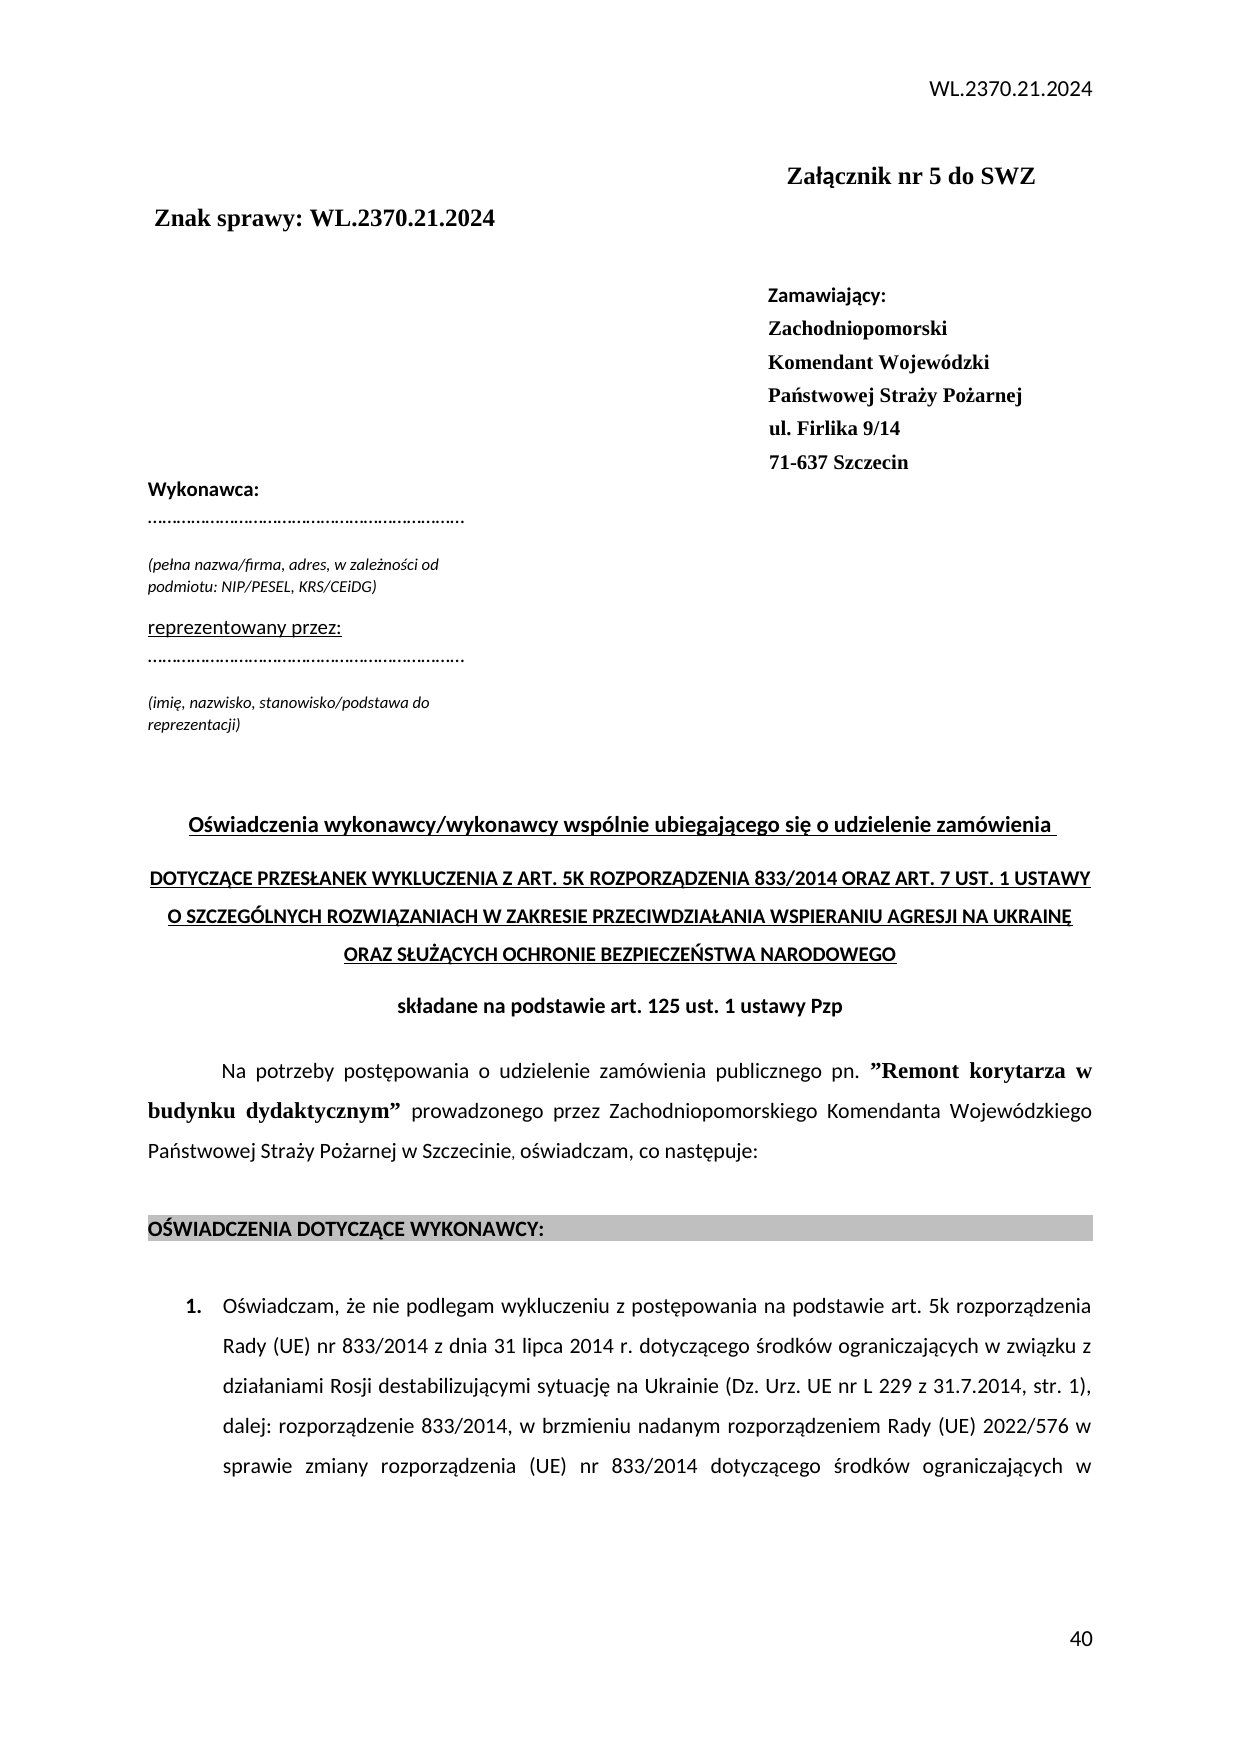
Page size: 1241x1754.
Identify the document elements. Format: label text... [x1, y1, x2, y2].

text Komendant Wojewódzki [768, 342, 1093, 376]
text ………………………………………………………… [148, 642, 472, 667]
text ………………………………………………………… [148, 503, 472, 528]
text (pełna nazwa/firma, adres, w zależności od podmiotu: NIP/PESEL, KRS/CEiDG) [148, 554, 472, 596]
text DOTYCZĄCE PRZESŁANEK WYKLUCZENIA Z ART. 5K ROZPORZĄDZENIA 833/2014 ORAZ ART. 7 UST. 1 USTAWY o szczególnych rozwiązaniach w zakresie przeciwdziałania wspieraniu agresji na Ukrainę oraz służących ochronie bezpieczeństwa narodowego [148, 865, 1093, 967]
text Zamawiający: [694, 282, 1093, 307]
text składane na podstawie art. 125 ust. 1 ustawy Pzp [148, 992, 1093, 1019]
text reprezentowany przez: [148, 614, 1093, 640]
text ul. Firlika 9/14 [739, 409, 1093, 442]
text Oświadczenia wykonawcy/wykonawcy wspólnie ubiegającego się o udzielenie zamówienia [148, 811, 1093, 839]
text Zachodniopomorski [768, 309, 1093, 342]
text Znak sprawy: WL.2370.21.2024 [148, 203, 1093, 232]
text Państwowej Straży Pożarnej [768, 376, 1093, 409]
text Załącznik nr 5 do SWZ [148, 160, 1093, 191]
text OŚWIADCZENIA DOTYCZĄCE WYKONAWCY: [148, 1215, 1093, 1241]
text Na potrzeby postępowania o udzielenie zamówienia publicznego pn. ”Remont korytarza w budynku dydaktycznym” prowadzonego przez Zachodniopomorskiego Komendanta Wojewódzkiego Państwowej Straży Pożarnej w Szczecinie, oświadczam, co następuje: [148, 1057, 1093, 1164]
text 71-637 Szczecin [739, 442, 1093, 476]
text Wykonawca: [148, 476, 1093, 501]
text (imię, nazwisko, stanowisko/podstawa do reprezentacji) [148, 693, 472, 735]
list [185, 1292, 1093, 1479]
